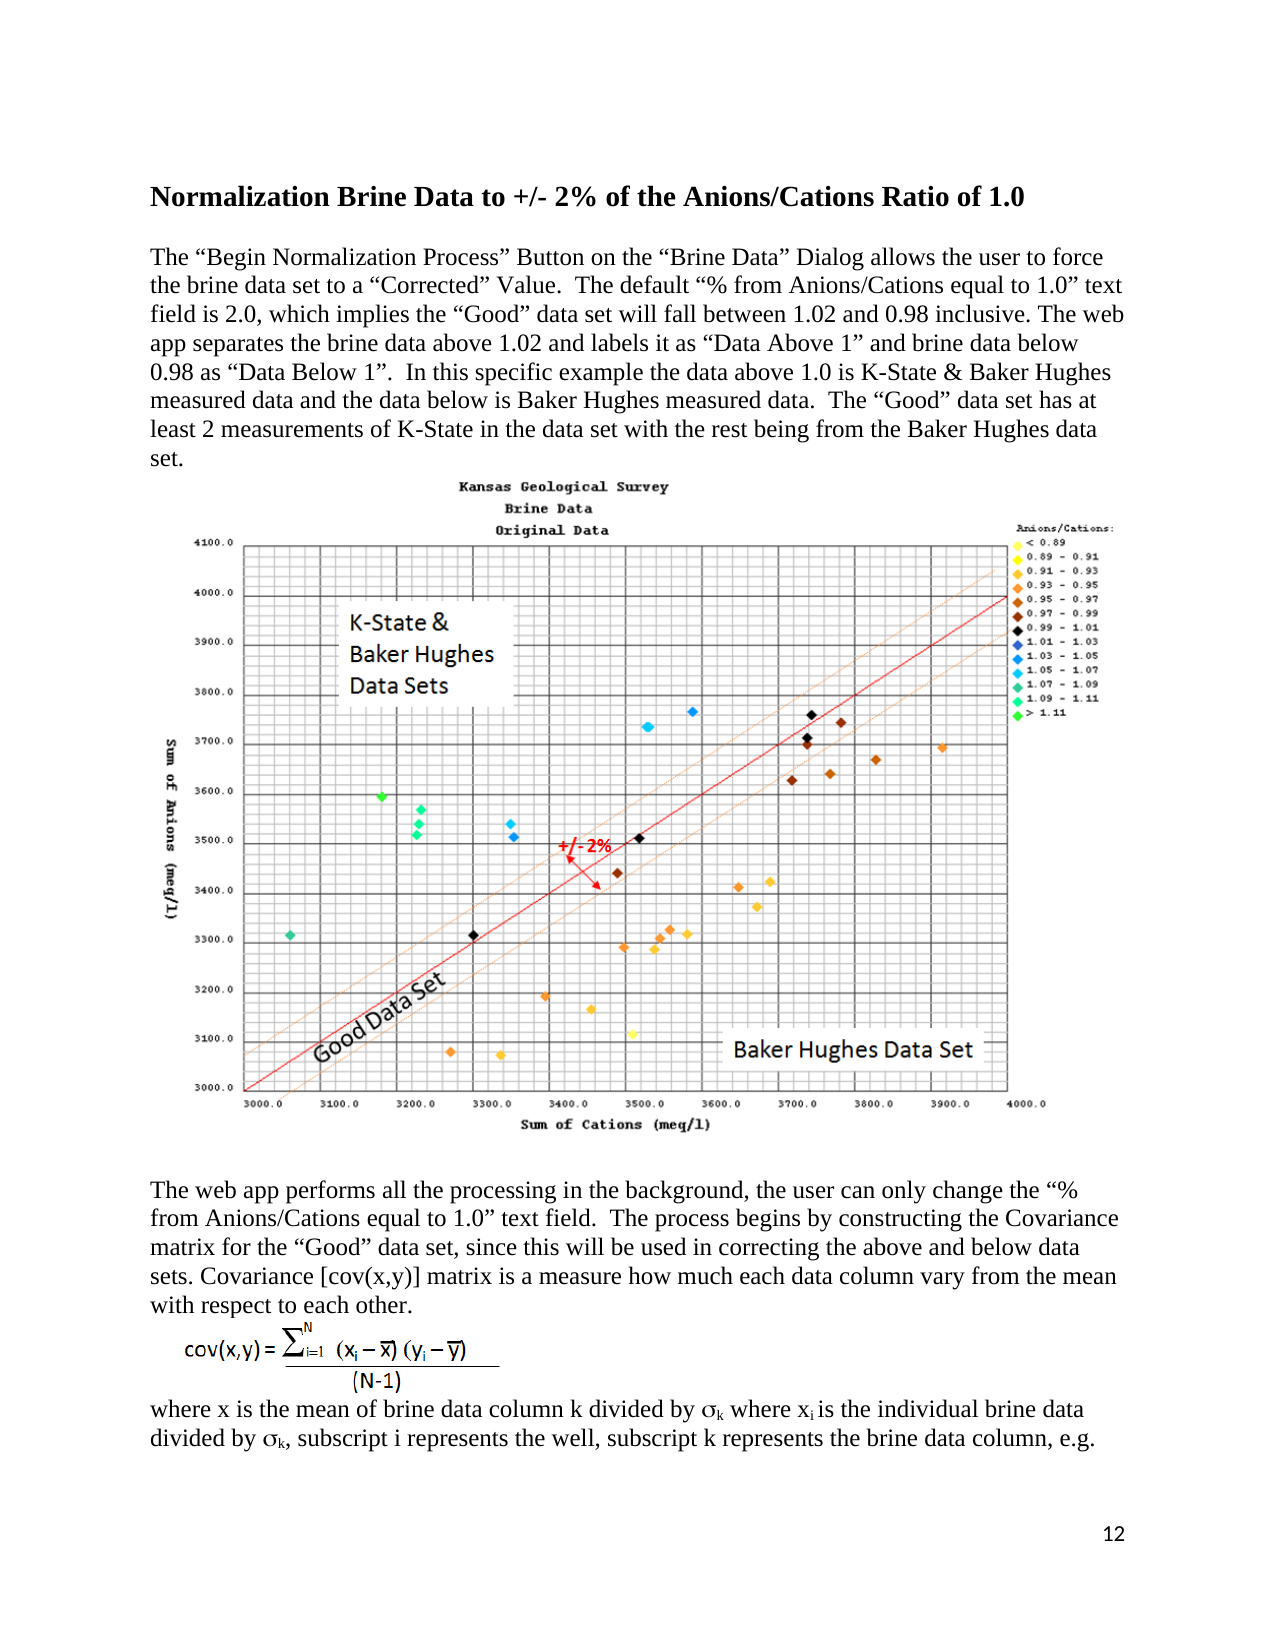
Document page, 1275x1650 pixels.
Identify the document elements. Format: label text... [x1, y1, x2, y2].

text The “Begin Normalization Process” Button on the “Brine Data” Dialog allows the user to force the brine data set to a “Corrected” Value. The default “% from Anions/Cations equal to 1.0” text field is 2.0, which implies the “Good” data set will fall between 1.02 and 0.98 inclusive. The web app separates the brine data above 1.02 and labels it as “Data Above 1” and brine data below 0.98 as “Data Below 1”. In this specific example the data above 1.0 is K-State & Baker Hughes measured data and the data below is Baker Hughes measured data. The “Good” data set has at least 2 measurements of K-State in the data set with the rest being from the Baker Hughes data set. [150, 242, 1125, 471]
picture [150, 471, 1125, 1146]
text The web app performs all the processing in the background, the user can only change the “% from Anions/Cations equal to 1.0” text field. The process begins by constructing the Covariance matrix for the “Good” data set, since this will be used in correcting the above and below data sets. Covariance [cov(x,y)] matrix is a measure how much each data column vary from the mean with respect to each other. [150, 1175, 1125, 1318]
text Normalization Brine Data to +/- 2% of the Anions/Cations Ratio of 1.0 [150, 179, 1125, 213]
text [150, 1394, 1125, 1452]
picture [181, 1318, 504, 1395]
